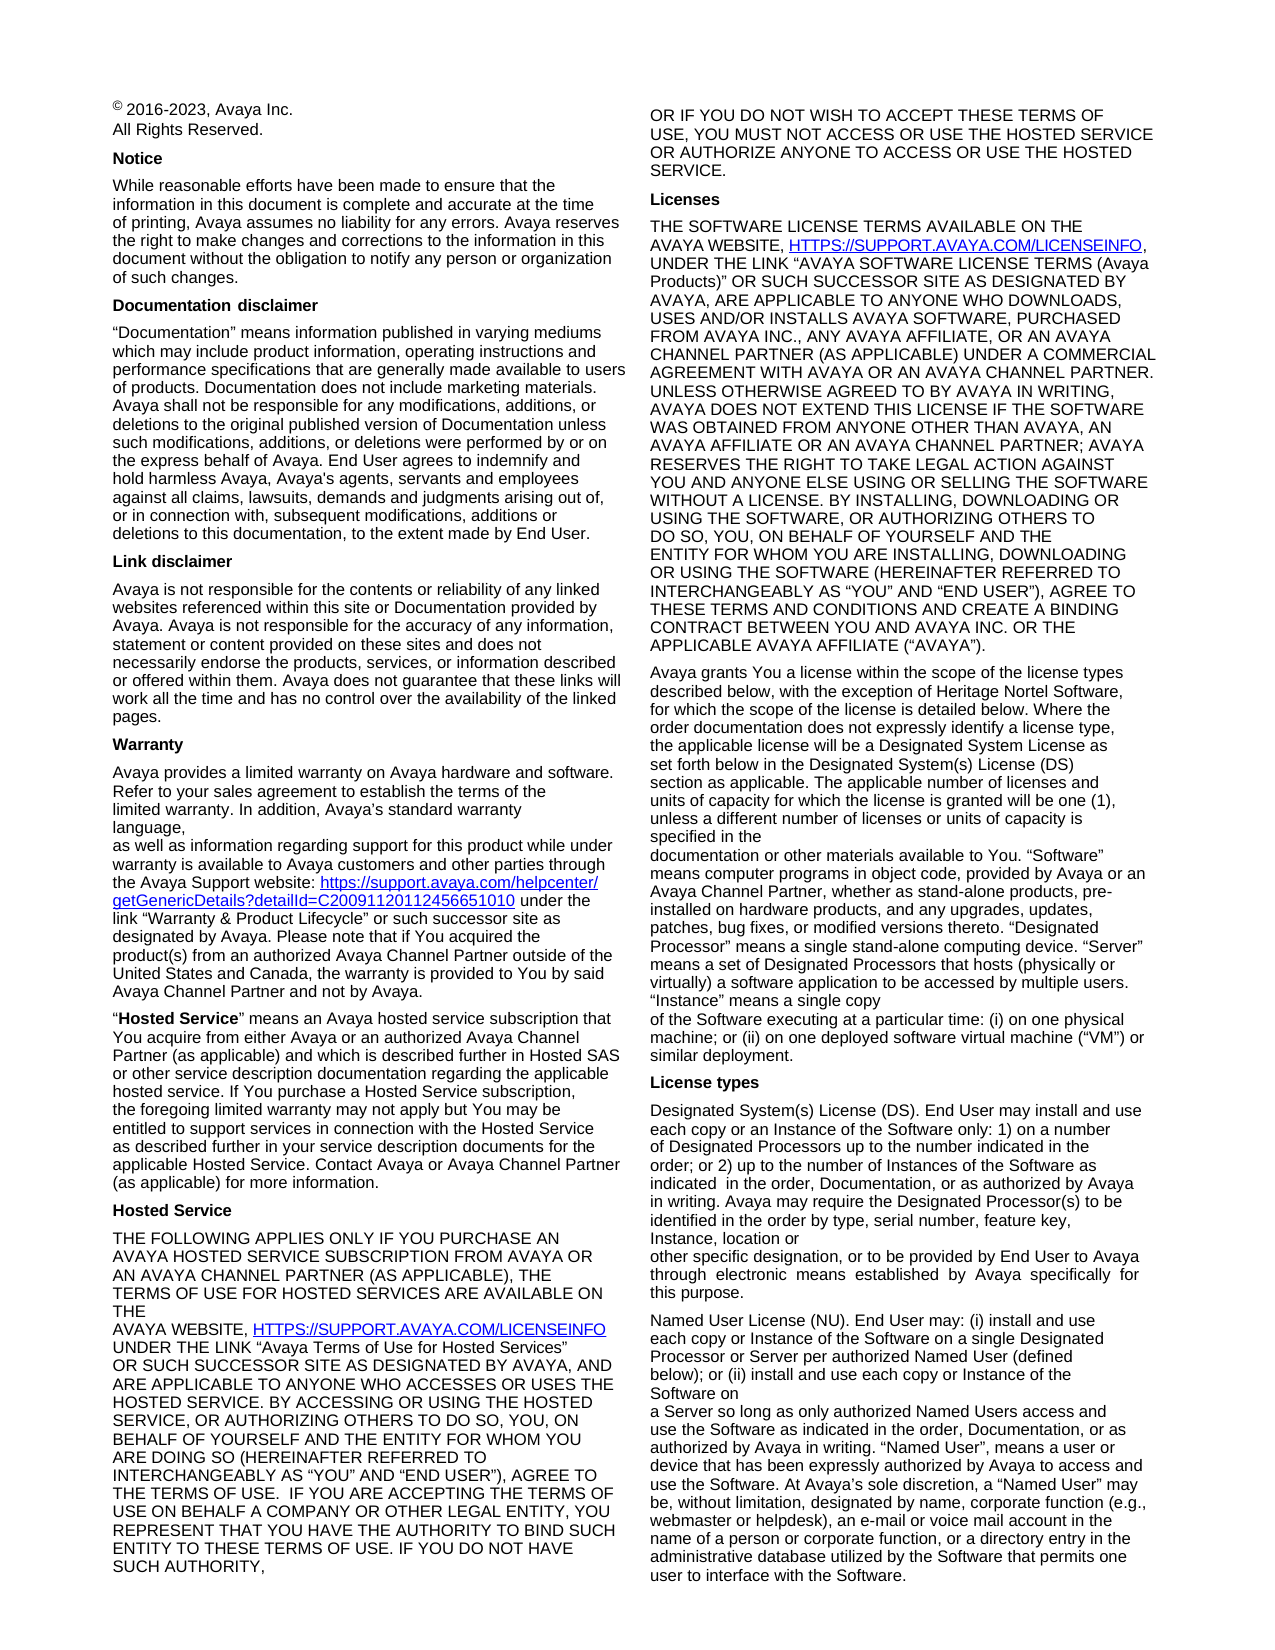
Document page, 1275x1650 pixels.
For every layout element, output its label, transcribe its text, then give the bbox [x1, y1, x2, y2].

text a Server so long as only authorized Named Users access and use the Software as indicated in the order, Documentation, or as authorized by Avaya in writing. “Named User”, means a user or [650, 1403, 1131, 1457]
text “Hosted Service” means an Avaya hosted service subscription that You acquire from either Avaya or an authorized Avaya Channel Partner (as applicable) and which is described further in Hosted SAS or other service description documentation regarding the applicable hosted service. If You purchase a Hosted Service subscription, [112, 1010, 623, 1101]
text other specific designation, or to be provided by End User to Avaya through electronic means established by Avaya specifically for this purpose. [650, 1248, 1139, 1302]
text OR IF YOU DO NOT WISH TO ACCEPT THESE TERMS OF [650, 107, 1254, 125]
text of printing, Avaya assumes no liability for any errors. Avaya reserves the right to make changes and corrections to the information in this document without the obligation to notify any person or organization of such changes. [112, 214, 623, 287]
text the foregoing limited warranty may not apply but You may be entitled to support services in connection with the Hosted Service as described further in your service description documents for the [112, 1101, 606, 1156]
text documentation or other materials available to You. “Software” means computer programs in object code, provided by Avaya or an Avaya Channel Partner, whether as stand-alone products, pre-installed on hardware products, and any upgrades, updates, patches, bug fixes, or modified versions thereto. “Designated Processor” means a single stand-alone computing device. “Server” means a set of Designated Processors that hosts (physically or virtually) a software application to be accessed by multiple users. “Instance” means a single copy [650, 846, 1157, 1010]
text device that has been expressly authorized by Avaya to access and use the Software. At Avaya’s sole discretion, a “Named User” may be, without limitation, designated by name, corporate function (e.g., webmaster or helpdesk), an e-mail or voice mail account in the name of a person or corporate function, or a directory entry in the administrative database utilized by the Software that permits one user to interface with the Software. [650, 1457, 1152, 1585]
text Link disclaimer [112, 552, 629, 571]
text Avaya grants You a license within the scope of the license types described below, with the exception of Heritage Nortel Software, for which the scope of the license is detailed below. Where the order documentation does not expressly identify a license type, the applicable license will be a Designated System License as set forth below in the Designated System(s) License (DS) section as applicable. The applicable number of licenses and units of capacity for which the license is granted will be one (1), unless a different number of licenses or units of capacity is specified in the [650, 664, 1131, 846]
text Hosted Service [112, 1201, 629, 1220]
text of the Software executing at a particular time: (i) on one physical machine; or (ii) on one deployed software virtual machine (“VM”) or similar deployment. [650, 1010, 1157, 1065]
text Licenses [650, 189, 1254, 208]
text While reasonable efforts have been made to ensure that the information in this document is complete and accurate at the time [112, 177, 629, 214]
text YOU AND ANYONE ELSE USING OR SELLING THE SOFTWARE WITHOUT A LICENSE. BY INSTALLING, DOWNLOADING OR USING THE SOFTWARE, OR AUTHORIZING OTHERS TO [650, 473, 1150, 528]
text AVAYA WEBSITE, HTTPS://SUPPORT.AVAYA.COM/LICENSEINFO [112, 1321, 629, 1339]
text Avaya is not responsible for the contents or reliability of any linked websites referenced within this site or Documentation provided by Avaya. Avaya is not responsible for the accuracy of any information, statement or content provided on these sites and does not necessarily endorse the products, services, or information described or offered within them. Avaya does not guarantee that these links will work all the time and has no control over the availability of the linked pages. [112, 581, 623, 726]
text Documentation disclaimer [112, 296, 629, 315]
text UNDER THE LINK “Avaya Terms of Use for Hosted Services” [112, 1339, 629, 1357]
text Refer to your sales agreement to establish the terms of the limited warranty. In addition, Avaya’s standard warranty language, [112, 782, 596, 837]
text “Documentation” means information published in varying mediums which may include product information, operating instructions and performance specifications that are generally made available to users of products. Documentation does not include marketing materials. [112, 324, 629, 397]
text Avaya provides a limited warranty on Avaya hardware and software. [112, 763, 629, 782]
text Notice [112, 148, 629, 168]
text as well as information regarding support for this product while under warranty is available to Avaya customers and other parties through the Avaya Support website: https://support.avaya.com/helpcenter/ getGenericDetails?detailId=C20091120112456651010 under the link “Warranty & Product Lifecycle” or such successor site as designated by Avaya. Please note that if You acquired the product(s) from an authorized Avaya Channel Partner outside of the United States and Canada, the warranty is provided to You by said Avaya Channel Partner and not by Avaya. [112, 837, 618, 1001]
text Warranty [112, 735, 629, 754]
text USE, YOU MUST NOT ACCESS OR USE THE HOSTED SERVICE OR AUTHORIZE ANYONE TO ACCESS OR USE THE HOSTED SERVICE. [650, 126, 1157, 180]
text Avaya shall not be responsible for any modifications, additions, or deletions to the original published version of Documentation unless such modifications, additions, or deletions were performed by or on the express behalf of Avaya. End User agrees to indemnify and hold harmless Avaya, Avaya's agents, servants and employees against all claims, lawsuits, demands and judgments arising out of, or in connection with, subsequent modifications, additions or deletions to this documentation, to the extent made by End User. [112, 397, 616, 543]
text AVAYA WEBSITE, HTTPS://SUPPORT.AVAYA.COM/LICENSEINFO, UNDER THE LINK “AVAYA SOFTWARE LICENSE TERMS (Avaya Products)” OR SUCH SUCCESSOR SITE AS DESIGNATED BY AVAYA, ARE APPLICABLE TO ANYONE WHO DOWNLOADS, USES AND/OR INSTALLS AVAYA SOFTWARE, PURCHASED FROM AVAYA INC., ANY AVAYA AFFILIATE, OR AN AVAYA CHANNEL PARTNER (AS APPLICABLE) UNDER A COMMERCIAL AGREEMENT WITH AVAYA OR AN AVAYA CHANNEL PARTNER. UNLESS OTHERWISE AGREED TO BY AVAYA IN WRITING, AVAYA DOES NOT EXTEND THIS LICENSE IF THE SOFTWARE WAS OBTAINED FROM ANYONE OTHER THAN AVAYA, AN AVAYA AFFILIATE OR AN AVAYA CHANNEL PARTNER; AVAYA RESERVES THE RIGHT TO TAKE LEGAL ACTION AGAINST [650, 237, 1157, 473]
text THE FOLLOWING APPLIES ONLY IF YOU PURCHASE AN AVAYA HOSTED SERVICE SUBSCRIPTION FROM AVAYA OR AN AVAYA CHANNEL PARTNER (AS APPLICABLE), THE TERMS OF USE FOR HOSTED SERVICES ARE AVAILABLE ON THE [112, 1230, 608, 1321]
text Named User License (NU). End User may: (i) install and use each copy or Instance of the Software on a single Designated Processor or Server per authorized Named User (defined below); or (ii) install and use each copy or Instance of the Software on [650, 1312, 1131, 1403]
text applicable Hosted Service. Contact Avaya or Avaya Channel Partner (as applicable) for more information. [112, 1156, 629, 1192]
text OR SUCH SUCCESSOR SITE AS DESIGNATED BY AVAYA, AND ARE APPLICABLE TO ANYONE WHO ACCESSES OR USES THE HOSTED SERVICE. BY ACCESSING OR USING THE HOSTED SERVICE, OR AUTHORIZING OTHERS TO DO SO, YOU, ON BEHALF OF YOURSELF AND THE ENTITY FOR WHOM YOU ARE DOING SO (HEREINAFTER REFERRED TO INTERCHANGEABLY AS “YOU” AND “END USER”), AGREE TO THE TERMS OF USE. IF YOU ARE ACCEPTING THE TERMS OF USE ON BEHALF A COMPANY OR OTHER LEGAL ENTITY, YOU REPRESENT THAT YOU HAVE THE AUTHORITY TO BIND SUCH ENTITY TO THESE TERMS OF USE. IF YOU DO NOT HAVE SUCH AUTHORITY, [112, 1357, 618, 1576]
text Designated System(s) License (DS). End User may install and use each copy or an Instance of the Software only: 1) on a number [650, 1102, 1157, 1138]
text ENTITY FOR WHOM YOU ARE INSTALLING, DOWNLOADING OR USING THE SOFTWARE (HEREINAFTER REFERRED TO INTERCHANGEABLY AS “YOU” AND “END USER”), AGREE TO THESE TERMS AND CONDITIONS AND CREATE A BINDING CONTRACT BETWEEN YOU AND AVAYA INC. OR THE APPLICABLE AVAYA AFFILIATE (“AVAYA”). [650, 546, 1150, 655]
text © 2016-2023, Avaya Inc. All Rights Reserved. [112, 98, 306, 139]
text THE SOFTWARE LICENSE TERMS AVAILABLE ON THE [650, 218, 1254, 236]
text of Designated Processors up to the number indicated in the order; or 2) up to the number of Instances of the Software as indicated in the order, Documentation, or as authorized by Avaya in writing. Avaya may require the Designated Processor(s) to be identified in the order by type, serial number, feature key, Instance, location or [650, 1138, 1135, 1248]
text DO SO, YOU, ON BEHALF OF YOURSELF AND THE [650, 528, 1254, 546]
text License types [650, 1073, 1254, 1092]
